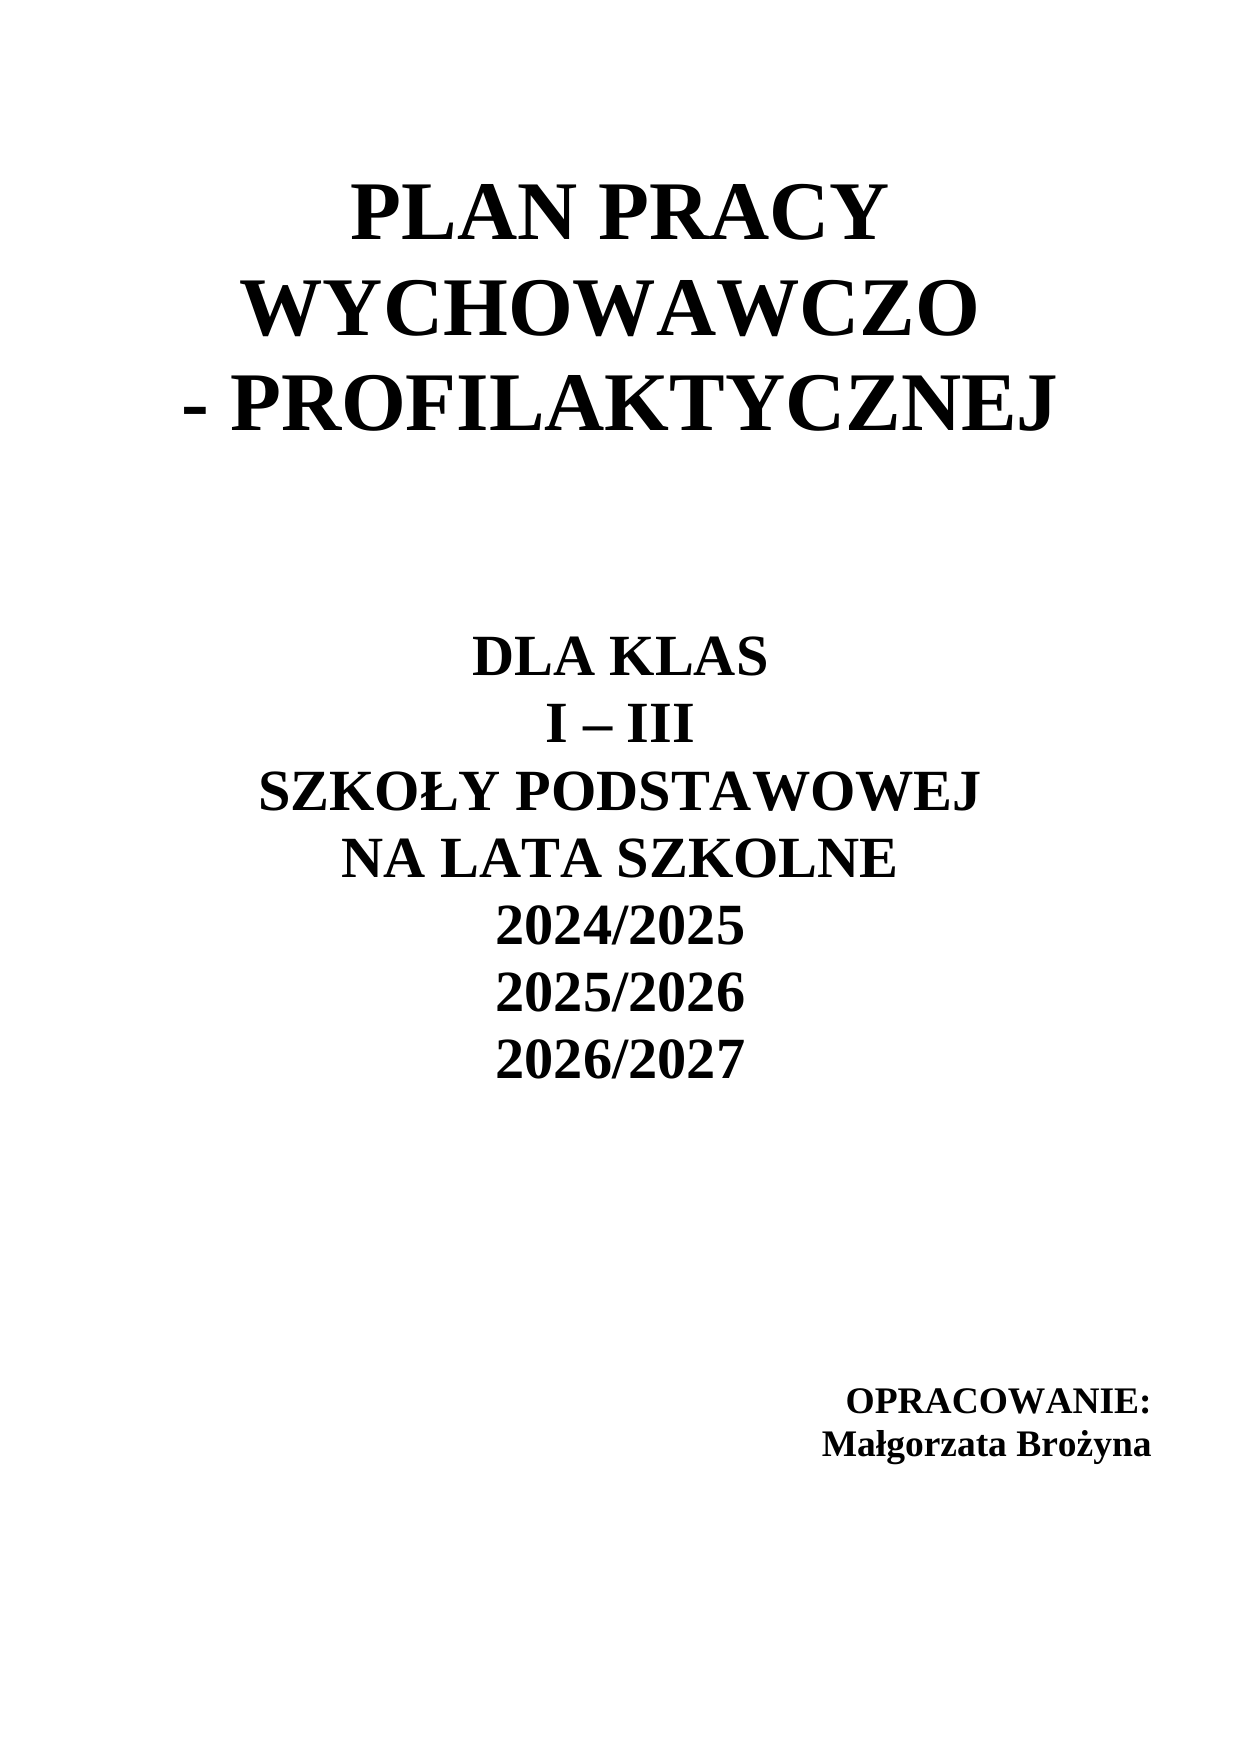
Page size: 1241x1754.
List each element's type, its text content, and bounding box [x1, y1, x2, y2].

text DLA KLAS [89, 621, 1152, 688]
text 2025/2026 [89, 957, 1152, 1024]
text 2024/2025 [89, 890, 1152, 957]
text I – III [89, 688, 1152, 756]
text OPRACOWANIE: [89, 1378, 1152, 1422]
text PLAN PRACY [89, 161, 1152, 257]
text 2026/2027 [89, 1024, 1152, 1091]
text SZKOŁY PODSTAWOWEJ [89, 756, 1152, 823]
text WYCHOWAWCZO - PROFILAKTYCZNEJ [89, 257, 1152, 449]
text NA LATA SZKOLNE [89, 823, 1152, 890]
text Małgorzata Brożyna [89, 1422, 1152, 1465]
